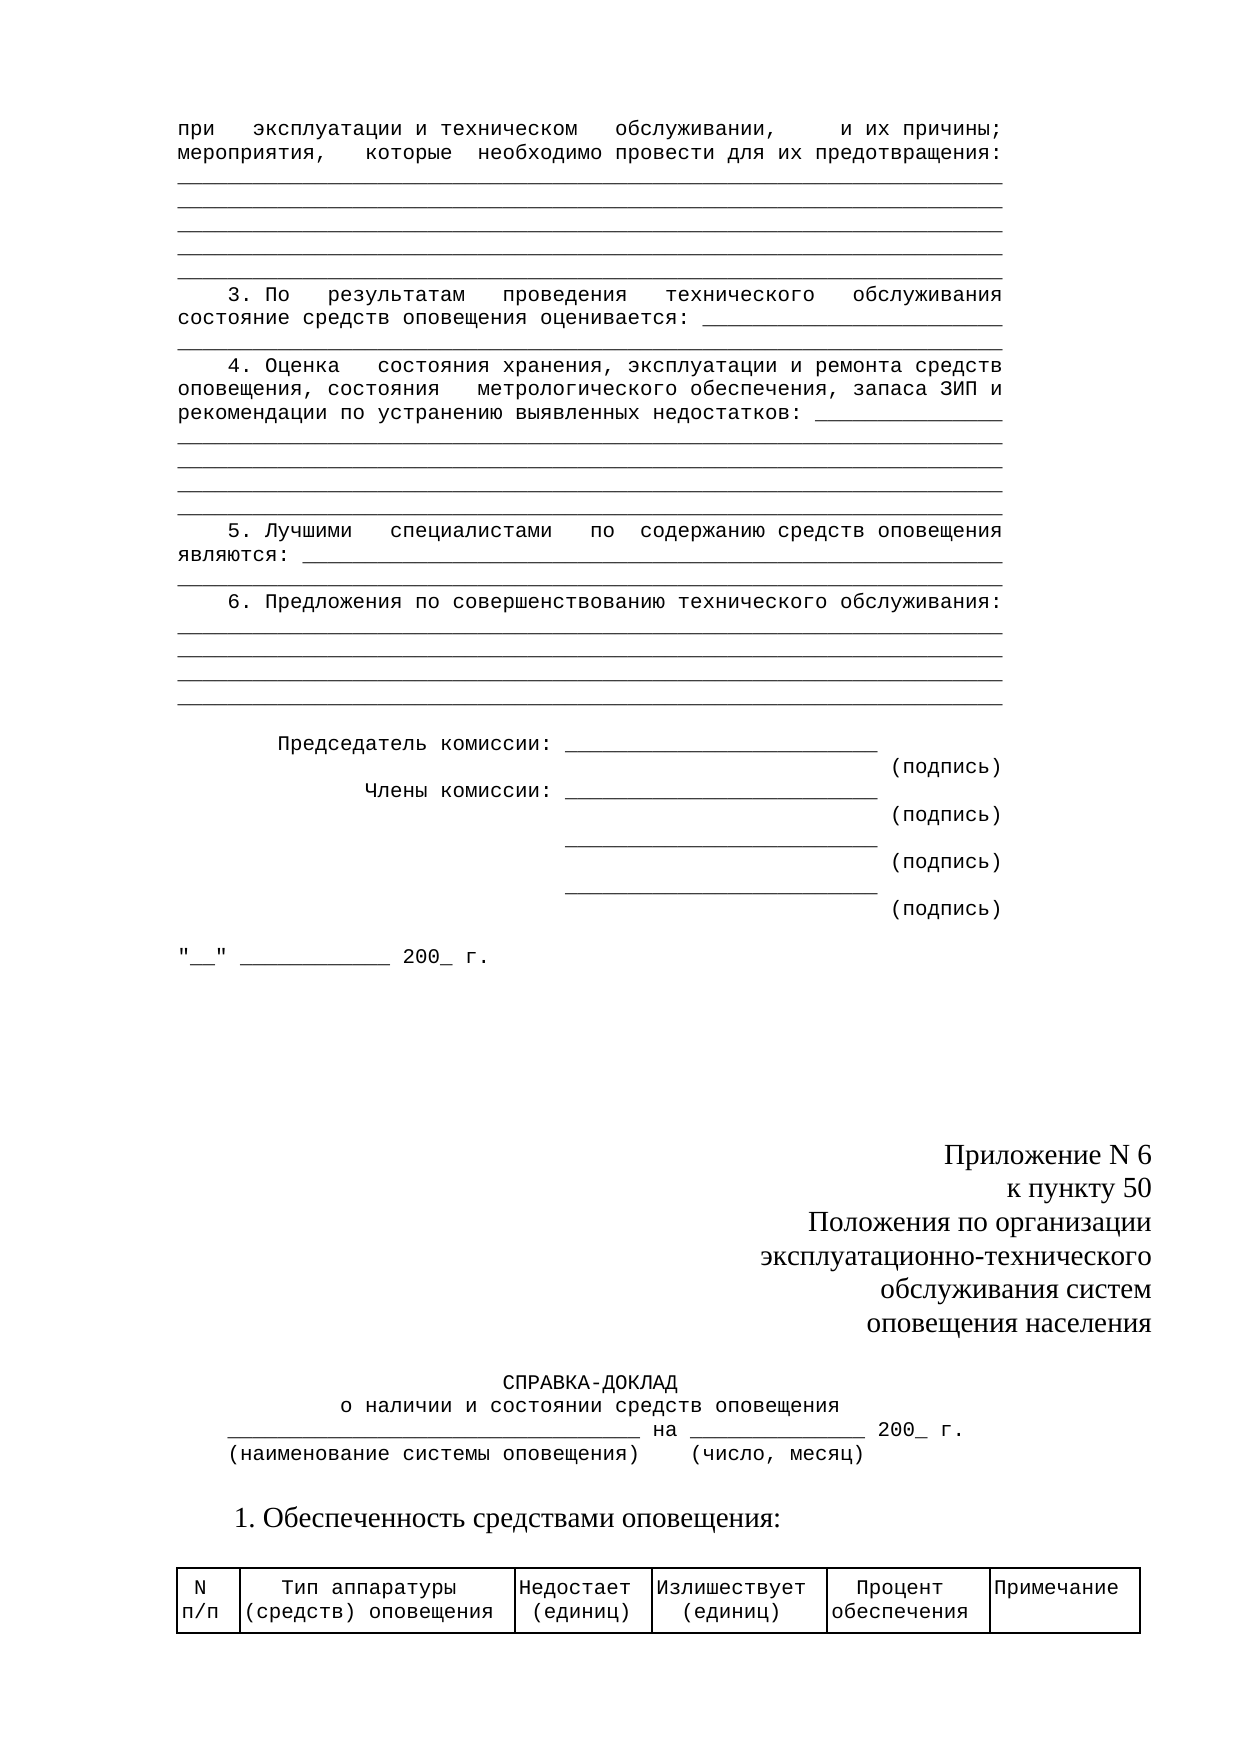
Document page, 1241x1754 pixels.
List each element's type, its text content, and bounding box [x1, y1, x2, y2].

text __________________________________________________________________ [177, 260, 1152, 284]
text (подпись) [177, 757, 1152, 780]
text оповещения, состояния метрологического обеспечения, запаса ЗИП и [177, 378, 1152, 402]
text эксплуатационно-технического [177, 1238, 1152, 1271]
text Председатель комиссии: _________________________ [177, 733, 1152, 757]
text __________________________________________________________________ [177, 426, 1152, 449]
text _________________________ [177, 875, 1152, 898]
text Приложение N 6 [177, 1137, 1152, 1171]
text (подпись) [177, 804, 1152, 827]
table_header Недостает (единиц) [516, 1569, 651, 1632]
text 3. По результатам проведения технического обслуживания [177, 284, 1152, 307]
text __________________________________________________________________ [177, 662, 1152, 686]
table_header Примечание [991, 1569, 1139, 1632]
text __________________________________________________________________ [177, 615, 1152, 638]
text мероприятия, которые необходимо провести для их предотвращения: [177, 142, 1152, 165]
text __________________________________________________________________ [177, 213, 1152, 236]
text СПРАВКА-ДОКЛАД [177, 1372, 1152, 1396]
text __________________________________________________________________ [177, 567, 1152, 591]
table_header Излишествует (единиц) [653, 1569, 826, 1632]
text (наименование системы оповещения) (число, месяц) [177, 1443, 1152, 1466]
text являются: ________________________________________________________ [177, 544, 1152, 567]
text Члены комиссии: _________________________ [177, 780, 1152, 804]
text обслуживания систем [177, 1271, 1152, 1305]
table_header Тип аппаратуры (средств) оповещения [241, 1569, 514, 1632]
text _________________________ [177, 827, 1152, 851]
text (подпись) [177, 898, 1152, 922]
text (подпись) [177, 851, 1152, 875]
text "__" ____________ 200_ г. [177, 946, 1152, 969]
text состояние средств оповещения оценивается: ________________________ [177, 307, 1152, 331]
text __________________________________________________________________ [177, 686, 1152, 709]
text Положения по организации [177, 1204, 1152, 1238]
text 1. Обеспеченность средствами оповещения: [177, 1500, 1152, 1533]
table_header N п/п [178, 1569, 239, 1632]
text __________________________________________________________________ [177, 236, 1152, 260]
text о наличии и состоянии средств оповещения [177, 1396, 1152, 1419]
text к пункту 50 [177, 1171, 1152, 1204]
text __________________________________________________________________ [177, 165, 1152, 189]
text __________________________________________________________________ [177, 638, 1152, 662]
text рекомендации по устранению выявленных недостатков: _______________ [177, 402, 1152, 426]
text __________________________________________________________________ [177, 449, 1152, 473]
text 5. Лучшими специалистами по содержанию средств оповещения [177, 520, 1152, 544]
text оповещения населения [177, 1305, 1152, 1338]
text 4. Оценка состояния хранения, эксплуатации и ремонта средств [177, 354, 1152, 378]
text __________________________________________________________________ [177, 189, 1152, 213]
text __________________________________________________________________ [177, 473, 1152, 496]
table_header Процент обеспечения [828, 1569, 989, 1632]
text __________________________________________________________________ [177, 496, 1152, 520]
text __________________________________________________________________ [177, 331, 1152, 354]
text _________________________________ на ______________ 200_ г. [177, 1419, 1152, 1443]
text при эксплуатации и техническом обслуживании, и их причины; [177, 118, 1152, 142]
text 6. Предложения по совершенствованию технического обслуживания: [177, 591, 1152, 615]
